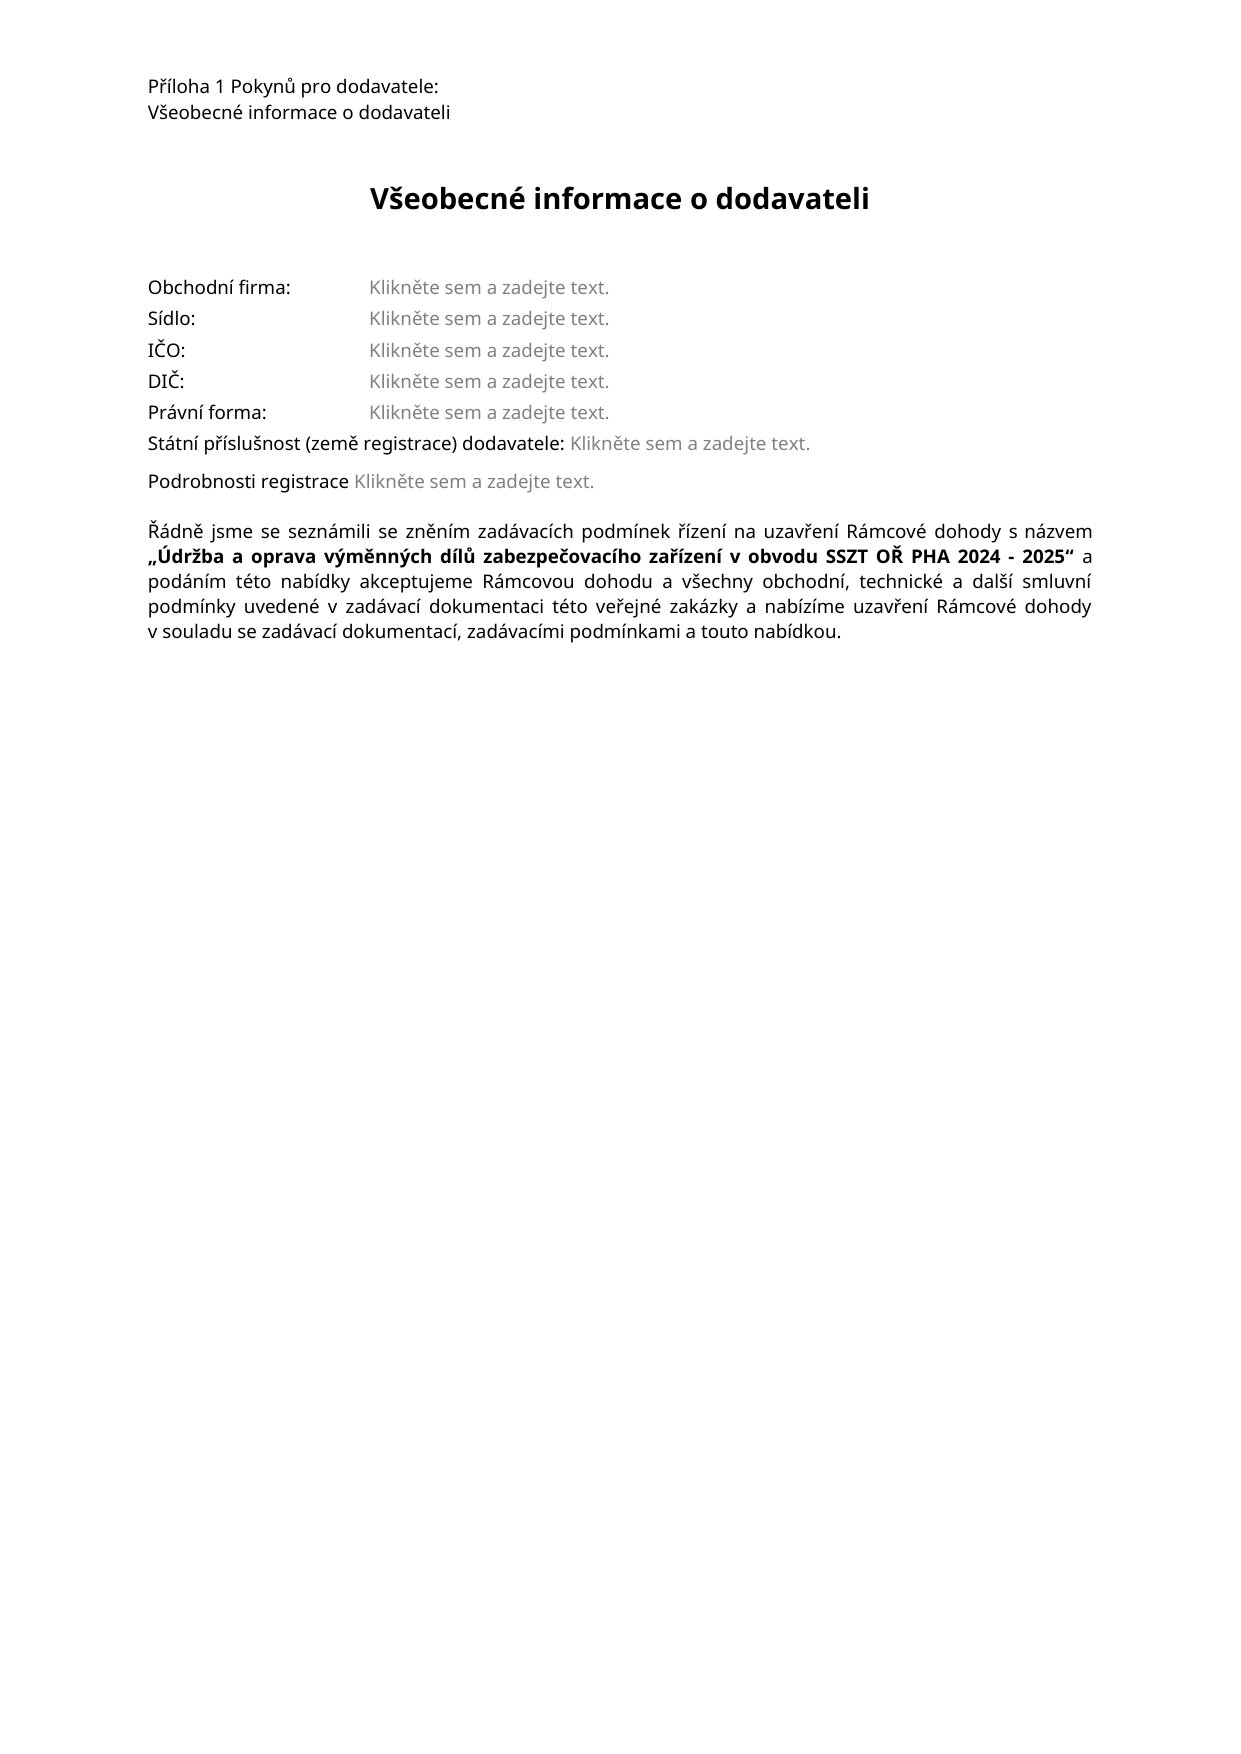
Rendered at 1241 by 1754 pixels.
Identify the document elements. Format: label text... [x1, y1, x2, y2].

title Všeobecné informace o dodavateli [148, 178, 1093, 218]
text Sídlo: [148, 306, 1093, 331]
text Právní forma: [148, 399, 1093, 424]
text Obchodní firma: [148, 274, 1093, 299]
text IČO: [148, 337, 1093, 362]
text Státní příslušnost (země registrace) dodavatele: [148, 431, 1093, 456]
text Podrobnosti registrace [148, 468, 1093, 493]
text Řádně jsme se seznámili se zněním zadávacích podmínek řízení na uzavření Rámcové dohody s názvem „Údržba a oprava výměnných dílů zabezpečovacího zařízení v obvodu SSZT OŘ PHA 2024 - 2025“ a podáním této nabídky akceptujeme Rámcovou dohodu a všechny obchodní, technické a další smluvní podmínky uvedené v zadávací dokumentaci této veřejné zakázky a nabízíme uzavření Rámcové dohody v souladu se zadávací dokumentací, zadávacími podmínkami a touto nabídkou. [148, 518, 1093, 643]
text DIČ: [148, 368, 1093, 393]
